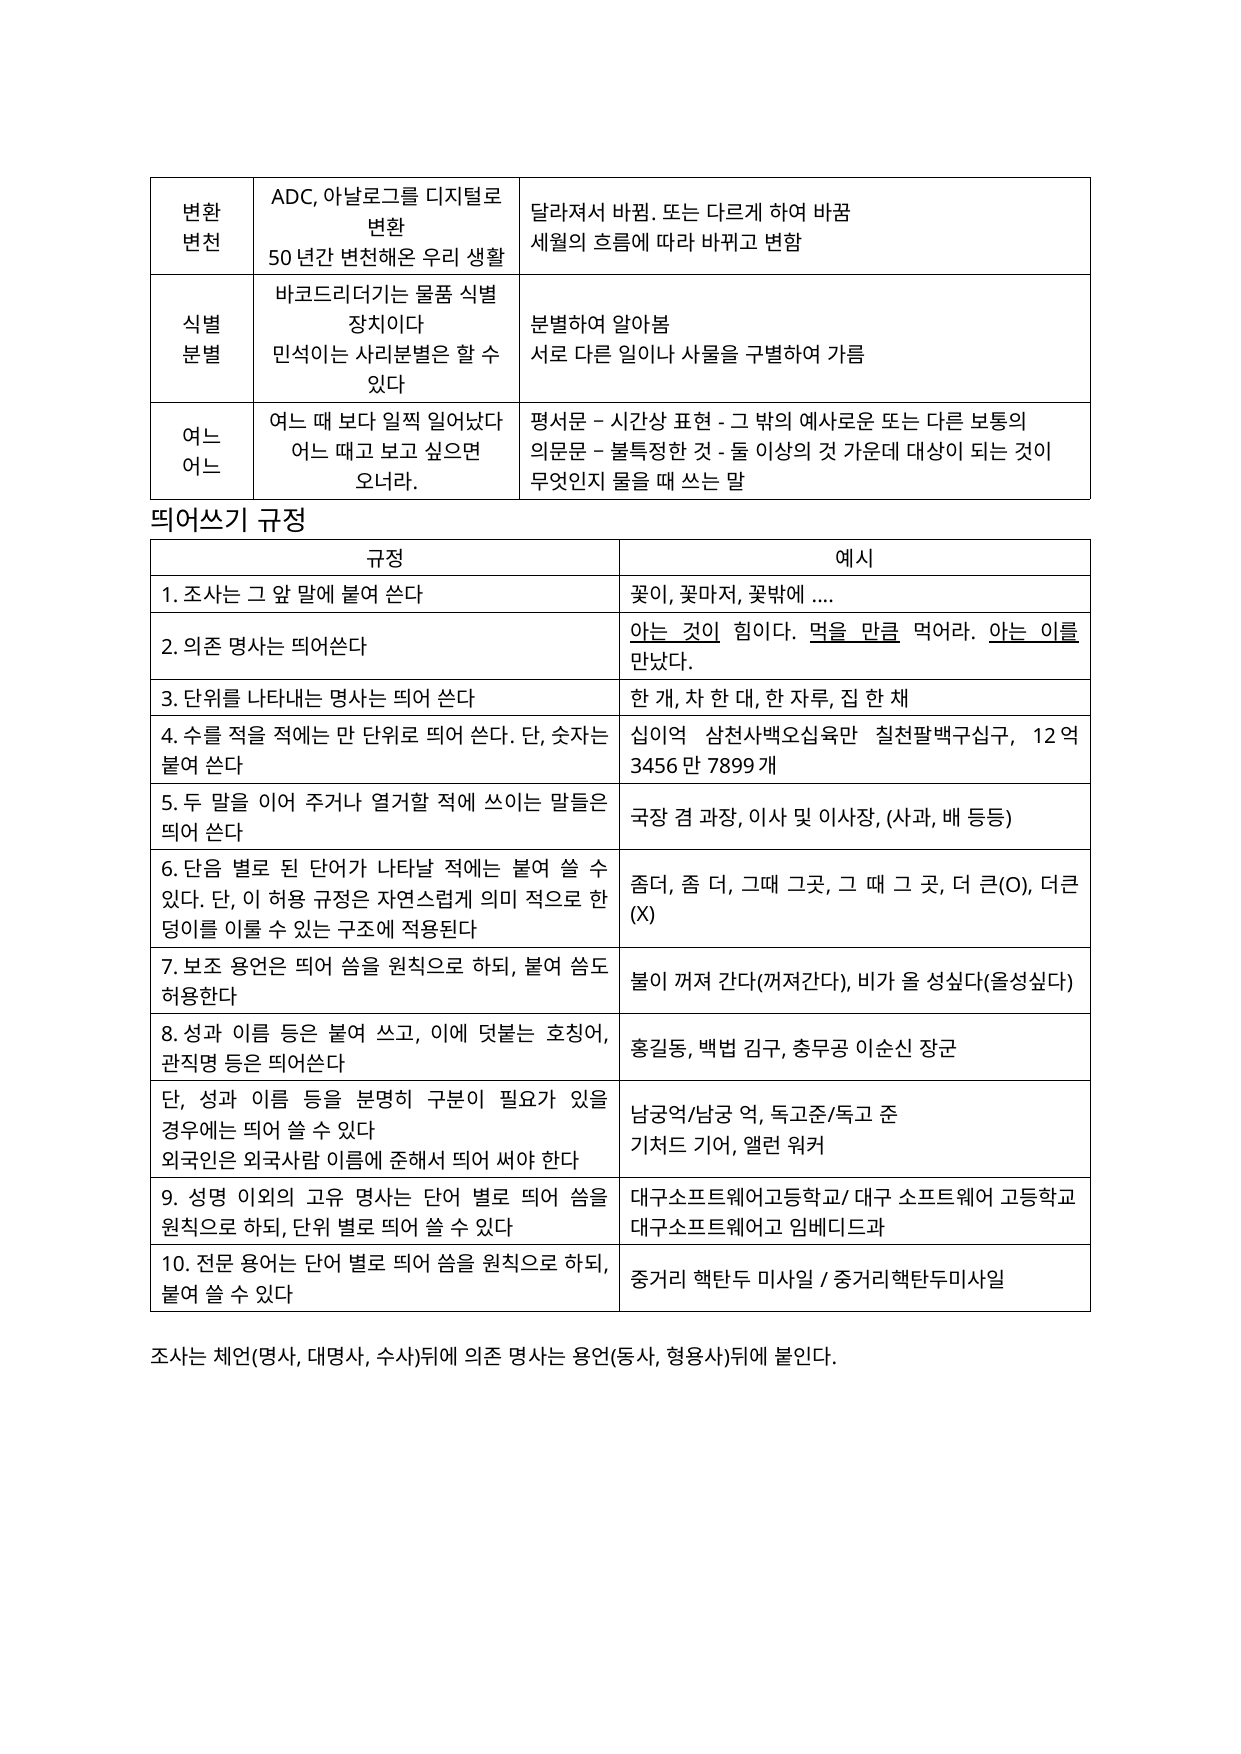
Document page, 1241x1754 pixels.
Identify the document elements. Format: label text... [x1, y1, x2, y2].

table_cell 여느 어느 [151, 403, 253, 499]
text 조사는 체언(명사, 대명사, 수사)뒤에 의존 명사는 용언(동사, 형용사)뒤에 붙인다. [150, 1340, 1090, 1370]
table_cell 바코드리더기는 물품 식별 장치이다 민석이는 사리분별은 할 수 있다 [254, 275, 519, 402]
table_header 예시 [620, 540, 1090, 575]
table_cell 십이억 삼천사백오십육만 칠천팔백구십구, 12억 3456만 7899개 [620, 716, 1090, 782]
table_cell 국장 겸 과장, 이사 및 이사장, (사과, 배 등등) [620, 784, 1090, 849]
table_cell 중거리 핵탄두 미사일 / 중거리핵탄두미사일 [620, 1245, 1090, 1311]
table_cell 변환 변천 [151, 178, 253, 274]
table_cell 대구소프트웨어고등학교/ 대구 소프트웨어 고등학교 대구소프트웨어고 임베디드과 [620, 1178, 1090, 1244]
table_cell 한 개, 차 한 대, 한 자루, 집 한 채 [620, 680, 1090, 715]
table_cell 분별하여 알아봄 서로 다른 일이나 사물을 구별하여 가름 [520, 275, 1090, 402]
table_header 규정 [151, 540, 619, 575]
table_cell 꽃이, 꽃마저, 꽃밖에 .... [620, 576, 1090, 612]
table_cell 남궁억/남궁 억, 독고준/독고 준 기처드 기어, 앨런 워커 [620, 1081, 1090, 1177]
table_cell 홍길동, 백법 김구, 충무공 이순신 장군 [620, 1014, 1090, 1080]
table_cell 조사는 그 앞 말에 붙여 쓴다 [151, 576, 619, 612]
table_cell 평서문 – 시간상 표현 - 그 밖의 예사로운 또는 다른 보통의 의문문 – 불특정한 것 - 둘 이상의 것 가운데 대상이 되는 것이 무엇인지 물을 때 쓰는 말 [520, 403, 1090, 499]
table_cell 수를 적을 적에는 만 단위로 띄어 쓴다. 단, 숫자는 붙여 쓴다 [151, 716, 619, 782]
table_cell 여느 때 보다 일찍 일어났다 어느 때고 보고 싶으면 오너라. [254, 403, 519, 499]
table_cell 보조 용언은 띄어 씀을 원칙으로 하되, 붙여 씀도 허용한다 [151, 948, 619, 1013]
table_cell 의존 명사는 띄어쓴다 [151, 613, 619, 679]
table_cell 단음 별로 된 단어가 나타날 적에는 붙여 쓸 수 있다. 단, 이 허용 규정은 자연스럽게 의미 적으로 한 덩이를 이룰 수 있는 구조에 적용된다 [151, 850, 619, 946]
table_cell 성과 이름 등은 붙여 쓰고, 이에 덧붙는 호칭어, 관직명 등은 띄어쓴다 [151, 1014, 619, 1080]
table_cell 9. 성명 이외의 고유 명사는 단어 별로 띄어 씀을 원칙으로 하되, 단위 별로 띄어 쓸 수 있다 [151, 1178, 619, 1244]
table_cell 좀더, 좀 더, 그때 그곳, 그 때 그 곳, 더 큰(O), 더큰(X) [620, 850, 1090, 946]
table_cell 식별 분별 [151, 275, 253, 402]
table_cell 아는 것이 힘이다. 먹을 만큼 먹어라. 아는 이를 만났다. [620, 613, 1090, 679]
table_cell 단, 성과 이름 등을 분명히 구분이 필요가 있을 경우에는 띄어 쓸 수 있다 외국인은 외국사람 이름에 준해서 띄어 써야 한다 [151, 1081, 619, 1177]
table_cell 달라져서 바뀜. 또는 다르게 하여 바꿈 세월의 흐름에 따라 바뀌고 변함 [520, 178, 1090, 274]
table_cell ADC, 아날로그를 디지털로 변환 50년간 변천해온 우리 생활 [254, 178, 519, 274]
table_cell 두 말을 이어 주거나 열거할 적에 쓰이는 말들은 띄어 쓴다 [151, 784, 619, 849]
table_cell 단위를 나타내는 명사는 띄어 쓴다 [151, 680, 619, 715]
text 띄어쓰기 규정 [150, 500, 1090, 538]
table_cell 10. 전문 용어는 단어 별로 띄어 씀을 원칙으로 하되, 붙여 쓸 수 있다 [151, 1245, 619, 1311]
table_cell 불이 꺼져 간다(꺼져간다), 비가 올 성싶다(올성싶다) [620, 948, 1090, 1013]
